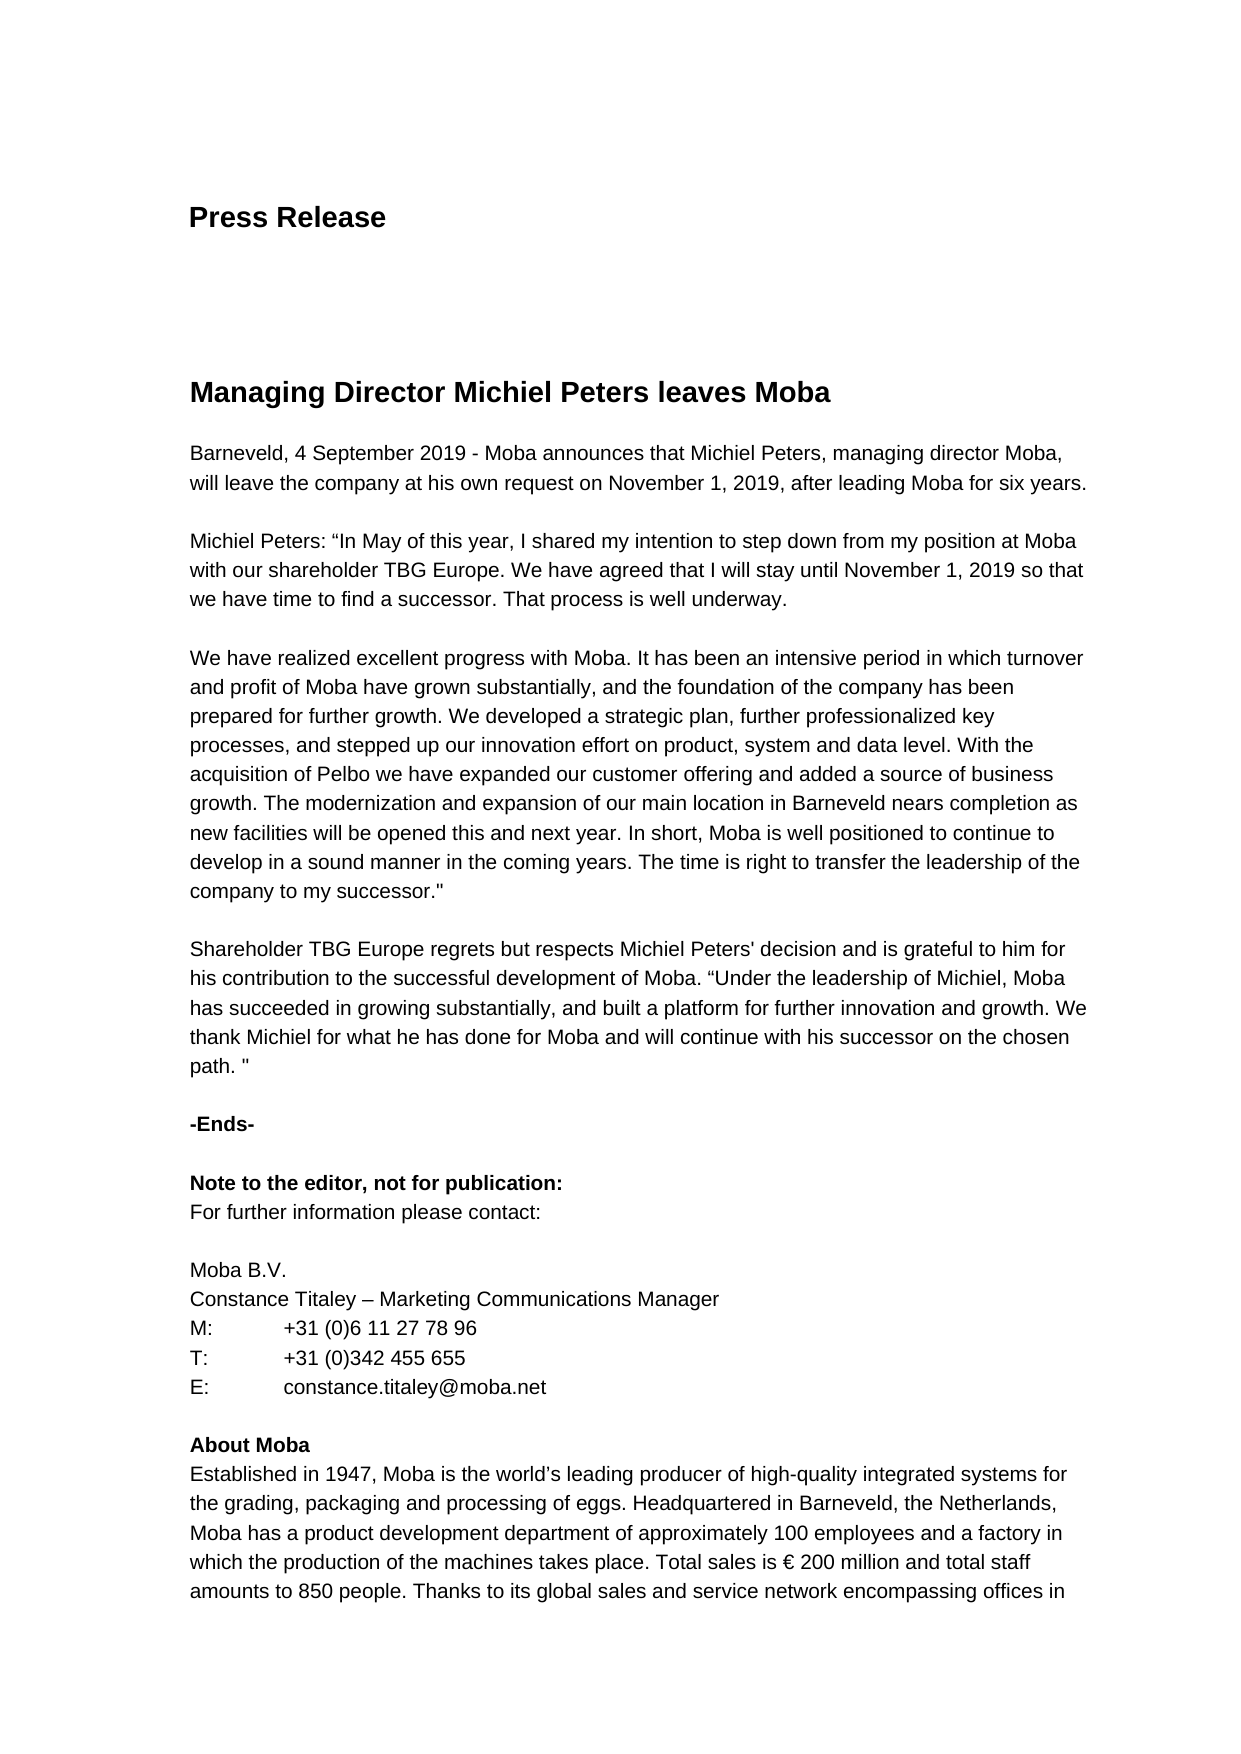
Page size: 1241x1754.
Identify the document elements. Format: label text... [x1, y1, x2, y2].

text Shareholder TBG Europe regrets but respects Michiel Peters' decision and is grateful to him for his contribution to the successful development of Moba. “Under the leadership of Michiel, Moba has succeeded in growing substantially, and built a platform for further innovation and growth. We thank Michiel for what he has done for Moba and will continue with his successor on the chosen path. " [189, 933, 1096, 1079]
text Barneveld, 4 September 2019 - Moba announces that Michiel Peters, managing director Moba, will leave the company at his own request on November 1, 2019, after leading Moba for six years. [189, 437, 1096, 496]
text Constance Titaley – Marketing Communications Manager [189, 1283, 1096, 1312]
text -Ends- [189, 1108, 1096, 1137]
text Managing Director Michiel Peters leaves Moba [189, 379, 1096, 408]
text E: constance.titaley@moba.net [189, 1371, 1096, 1400]
text For further information please contact: [189, 1196, 1096, 1225]
text About Moba [189, 1429, 1096, 1458]
text Moba B.V. [189, 1254, 1096, 1283]
text M: +31 (0)6 11 27 78 96 [189, 1312, 1096, 1342]
text We have realized excellent progress with Moba. It has been an intensive period in which turnover and profit of Moba have grown substantially, and the foundation of the company has been prepared for further growth. We developed a strategic plan, further professionalized key processes, and stepped up our innovation effort on product, system and data level. With the acquisition of Pelbo we have expanded our customer offering and added a source of business growth. The modernization and expansion of our main location in Barneveld nears completion as new facilities will be opened this and next year. In short, Moba is well positioned to continue to develop in a sound manner in the coming years. The time is right to transfer the leadership of the company to my successor." [189, 642, 1096, 904]
text T: +31 (0)342 455 655 [189, 1342, 1096, 1371]
text Michiel Peters: “In May of this year, I shared my intention to step down from my position at Moba with our shareholder TBG Europe. We have agreed that I will stay until November 1, 2019 so that we have time to find a successor. That process is well underway. [189, 525, 1096, 612]
text Note to the editor, not for publication: [189, 1167, 1096, 1196]
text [189, 1458, 1096, 1604]
